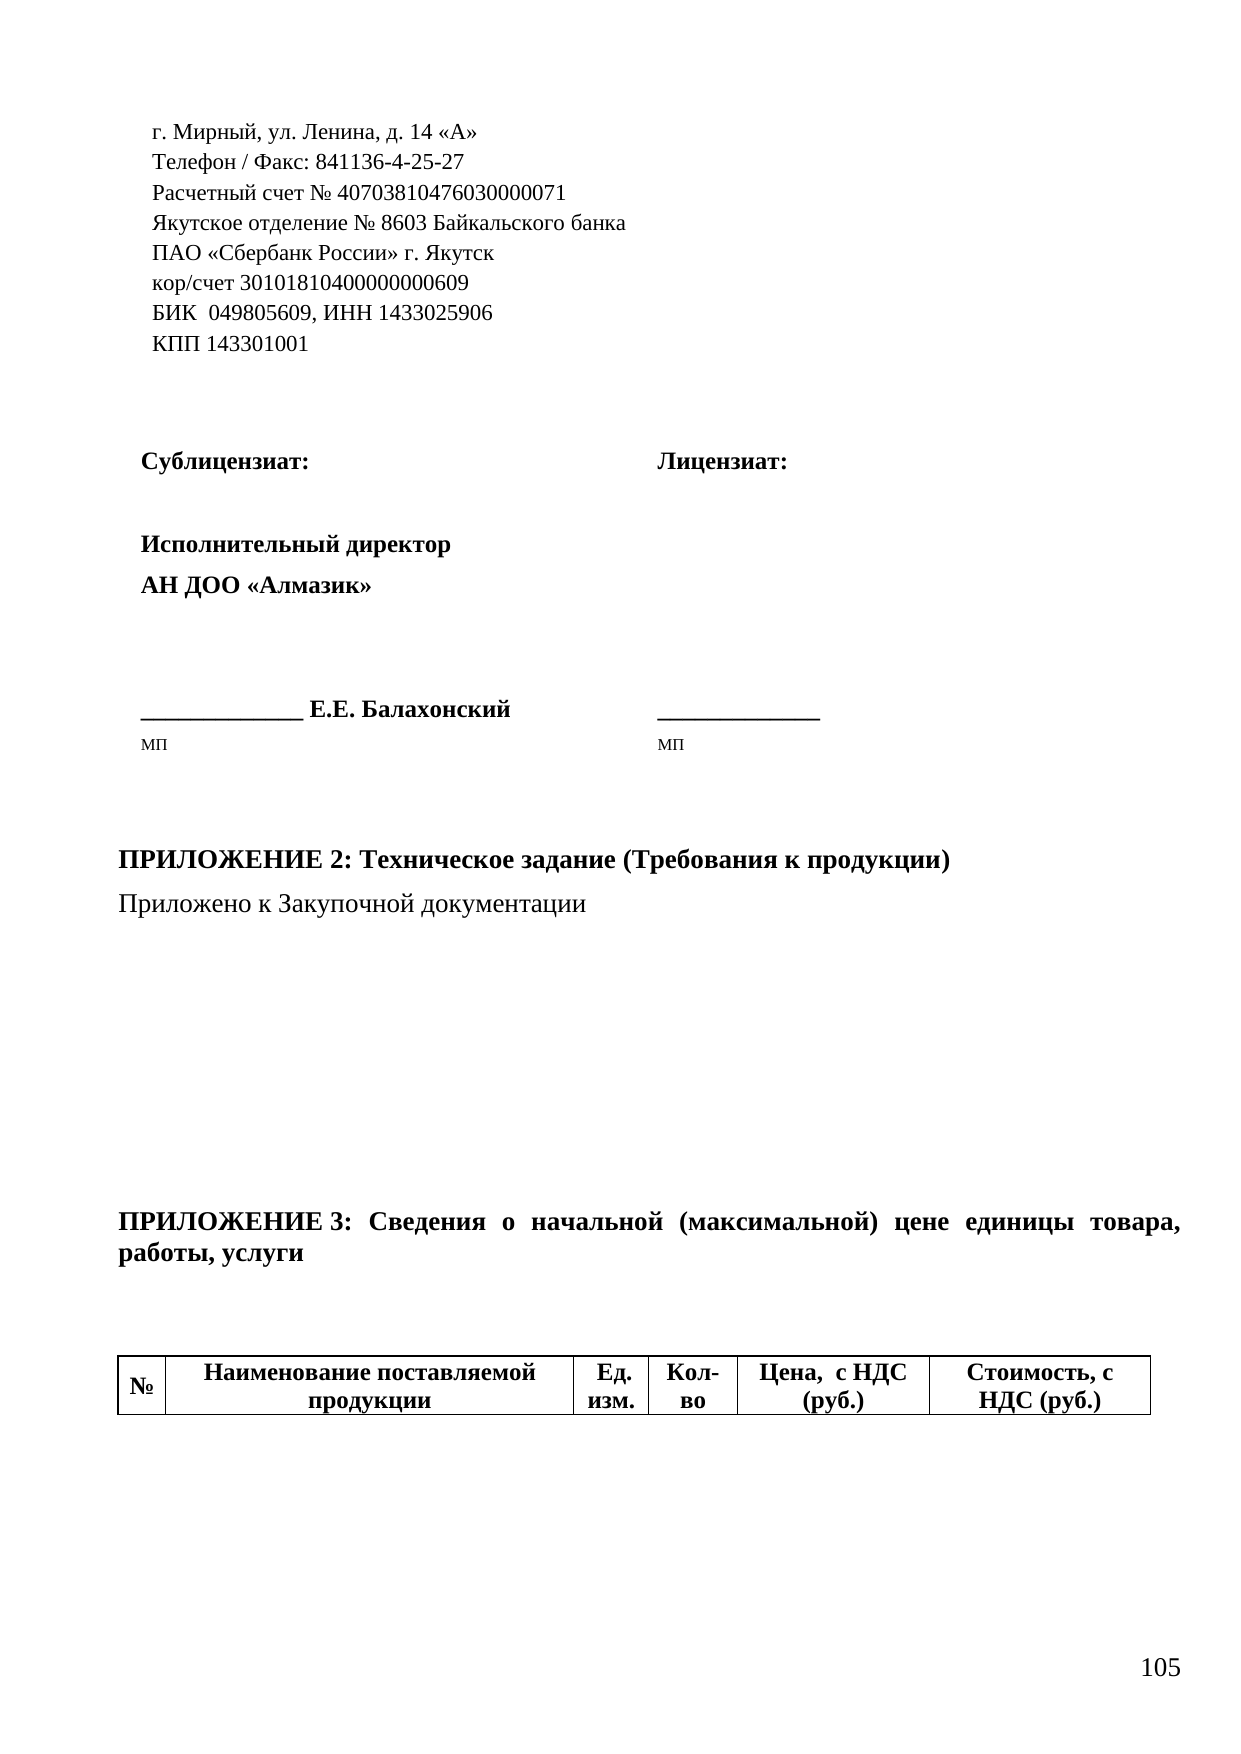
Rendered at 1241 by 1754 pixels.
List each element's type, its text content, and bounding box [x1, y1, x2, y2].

table_header Ед. изм. [574, 1357, 648, 1414]
table_header Кол-во [649, 1357, 737, 1414]
text ПРИЛОЖЕНИЕ 3: Сведения о начальной (максимальной) цене единицы товара, работы, услуги [118, 1205, 1181, 1267]
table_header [129, 118, 602, 787]
text Приложено к Закупочной документации [118, 887, 1181, 918]
table_header № [119, 1357, 165, 1414]
table_header Наименование поставляемой продукции [166, 1357, 573, 1414]
table_header Стоимость, с НДС (руб.) [930, 1357, 1150, 1414]
table_header Цена, с НДС (руб.) [738, 1357, 929, 1414]
list ПРИЛОЖЕНИЕ 2: Техническое задание (Требования к продукции) [118, 843, 1181, 875]
